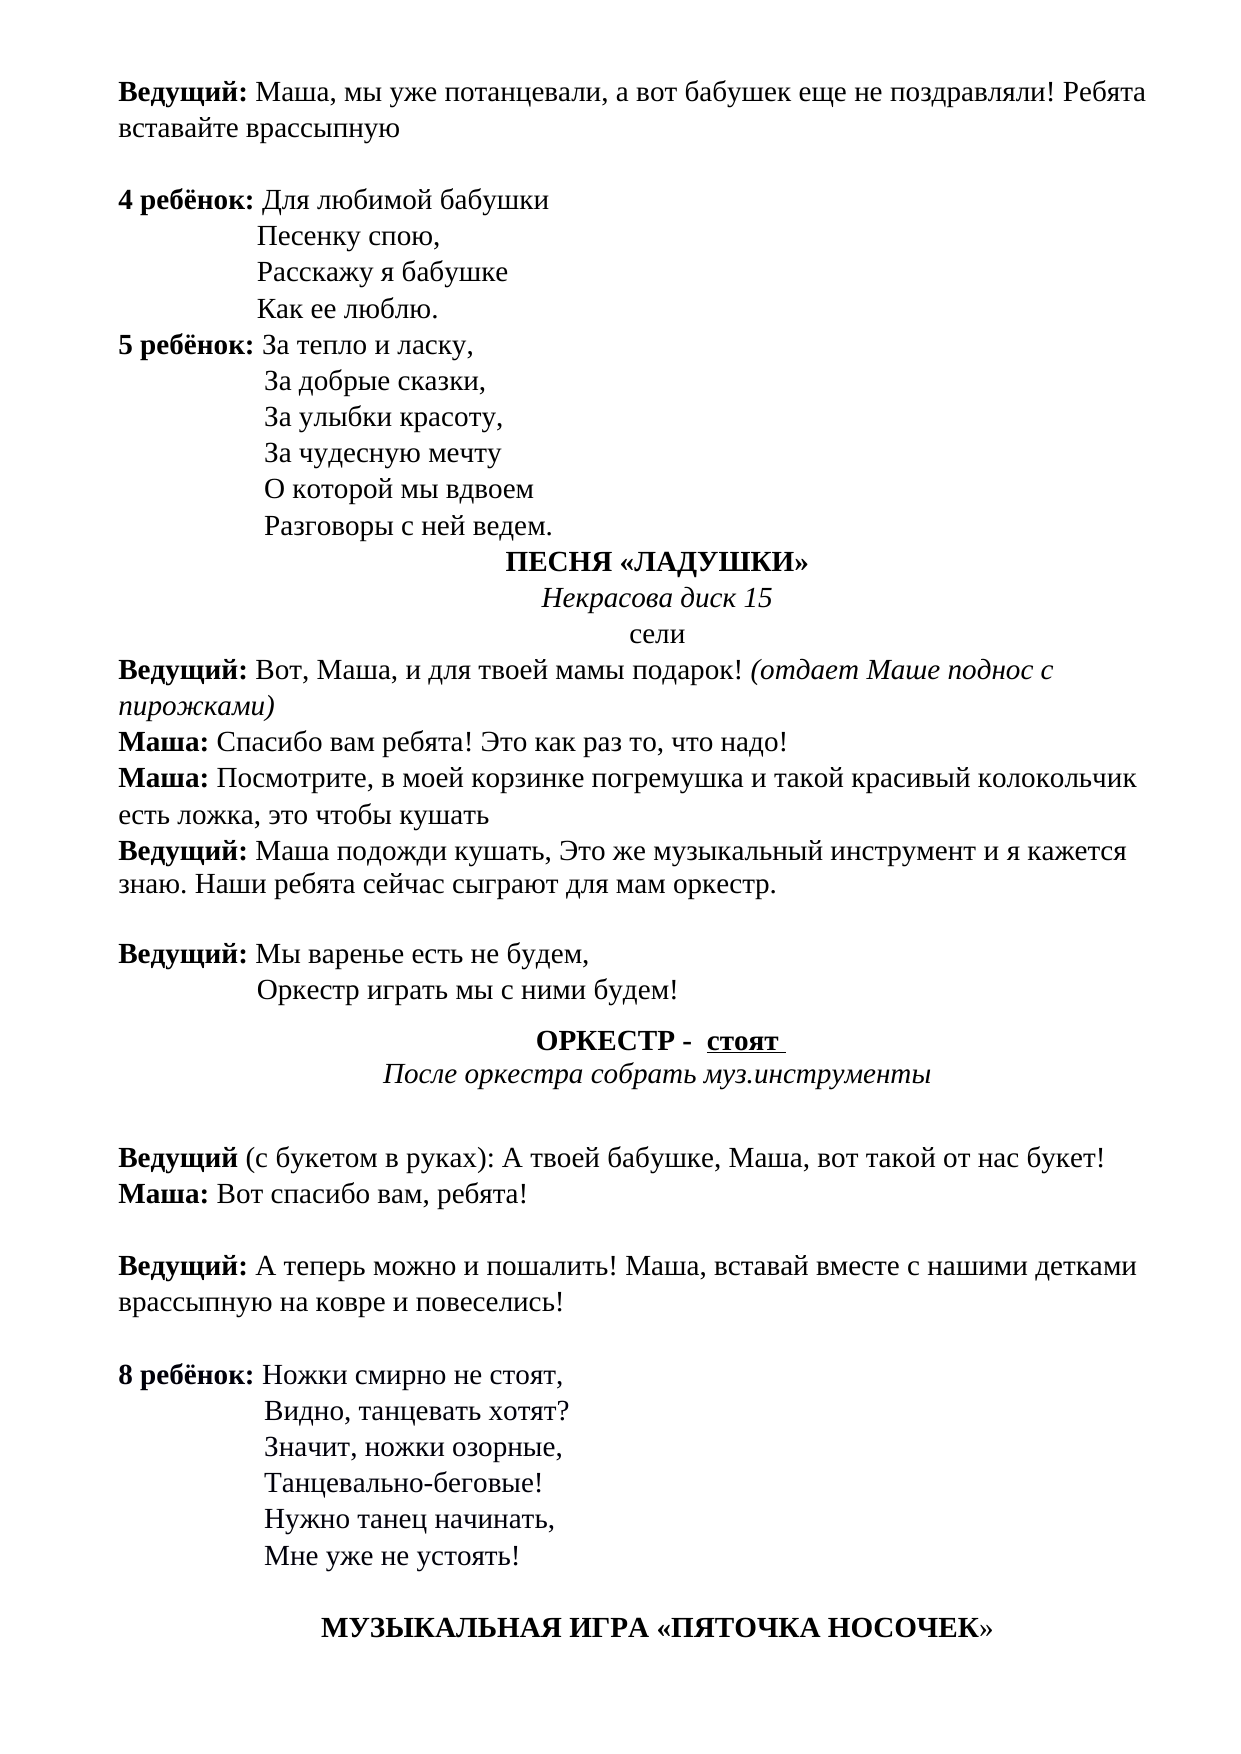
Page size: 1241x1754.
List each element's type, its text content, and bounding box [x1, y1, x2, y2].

text Маша: Посмотрите, в моей корзинке погремушка и такой красивый колокольчик есть ложка, это чтобы кушать [118, 761, 1196, 830]
text За добрые сказки, [118, 363, 1196, 397]
text ОРКЕСТР - стоят [118, 1023, 1196, 1056]
text Ведущий: Маша подожди кушать, Это же музыкальный инструмент и я кажется знаю. Наши ребята сейчас сыграют для мам оркестр. [118, 833, 1196, 900]
text Расскажу я бабушке [118, 254, 1196, 288]
text Ведущий: Мы варенье есть не будем, [118, 936, 1196, 970]
text Ведущий: А теперь можно и пошалить! Маша, вставай вместе с нашими детками врассыпную на ковре и повеселись! [118, 1248, 1196, 1318]
text Маша: Спасибо вам ребята! Это как раз то, что надо! [118, 724, 1196, 758]
text 8 ребёнок: Ножки смирно не стоят, Видно, танцевать хотят? Значит, ножки озорные, Танцевально-беговые! Нужно танец начинать, Мне уже не устоять! [118, 1357, 1196, 1571]
text Как ее люблю. [118, 291, 1196, 324]
text сели [118, 616, 1196, 649]
text Разговоры с ней ведем. [118, 508, 1196, 541]
text За чудесную мечту [118, 435, 1196, 469]
text Ведущий (с букетом в руках): А твоей бабушке, Маша, вот такой от нас букет! [118, 1140, 1196, 1173]
text Некрасова диск 15 [118, 580, 1196, 613]
text Маша: Вот спасибо вам, ребята! [118, 1176, 1196, 1210]
text 5 ребёнок: За тепло и ласку, [118, 327, 1196, 360]
text После оркестра собрать муз.инструменты [118, 1056, 1196, 1090]
text Ведущий: Маша, мы уже потанцевали, а вот бабушек еще не поздравляли! Ребята вставайте врассыпную [118, 74, 1196, 143]
text Оркестр играть мы с ними будем! [118, 972, 1196, 1006]
text МУЗЫКАЛЬНАЯ ИГРА «ПЯТОЧКА НОСОЧЕК» [118, 1610, 1196, 1643]
text О которой мы вдвоем [118, 471, 1196, 505]
text За улыбки красоту, [118, 399, 1196, 433]
text Песенку спою, [118, 218, 1196, 252]
text Ведущий: Вот, Маша, и для твоей мамы подарок! (отдает Маше поднос с пирожками) [118, 652, 1196, 722]
text 4 ребёнок: Для любимой бабушки [118, 182, 1196, 216]
text ПЕСНЯ «ЛАДУШКИ» [118, 544, 1196, 577]
